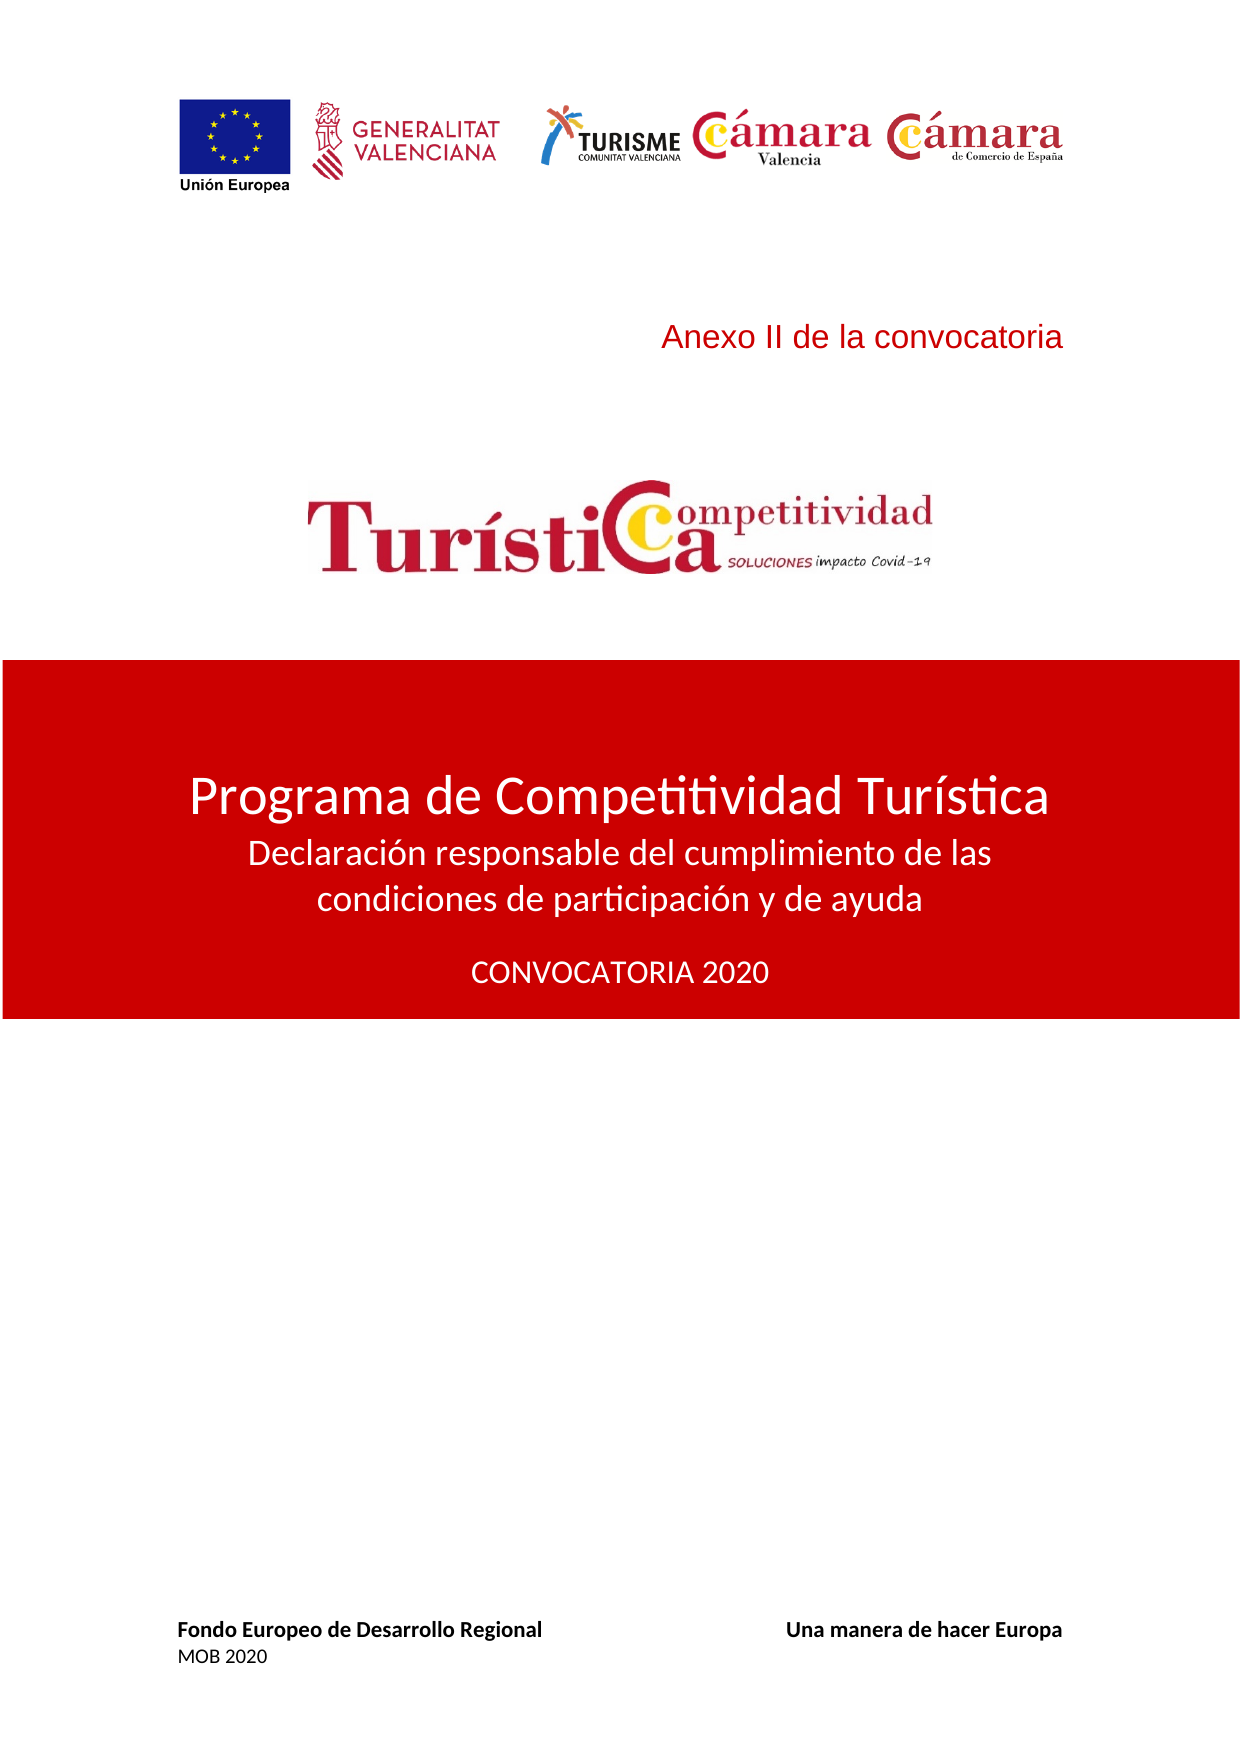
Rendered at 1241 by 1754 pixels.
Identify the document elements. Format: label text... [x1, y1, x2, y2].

text Declaración responsable del cumplimiento de las condiciones de participación y de ayuda [177, 829, 1063, 920]
picture [307, 480, 933, 574]
text CONVOCATORIA 2020 [177, 951, 1063, 992]
text Programa de Competitividad Turística [177, 760, 1063, 829]
text Anexo II de la convocatoria [177, 318, 1063, 356]
picture [177, 97, 1063, 193]
